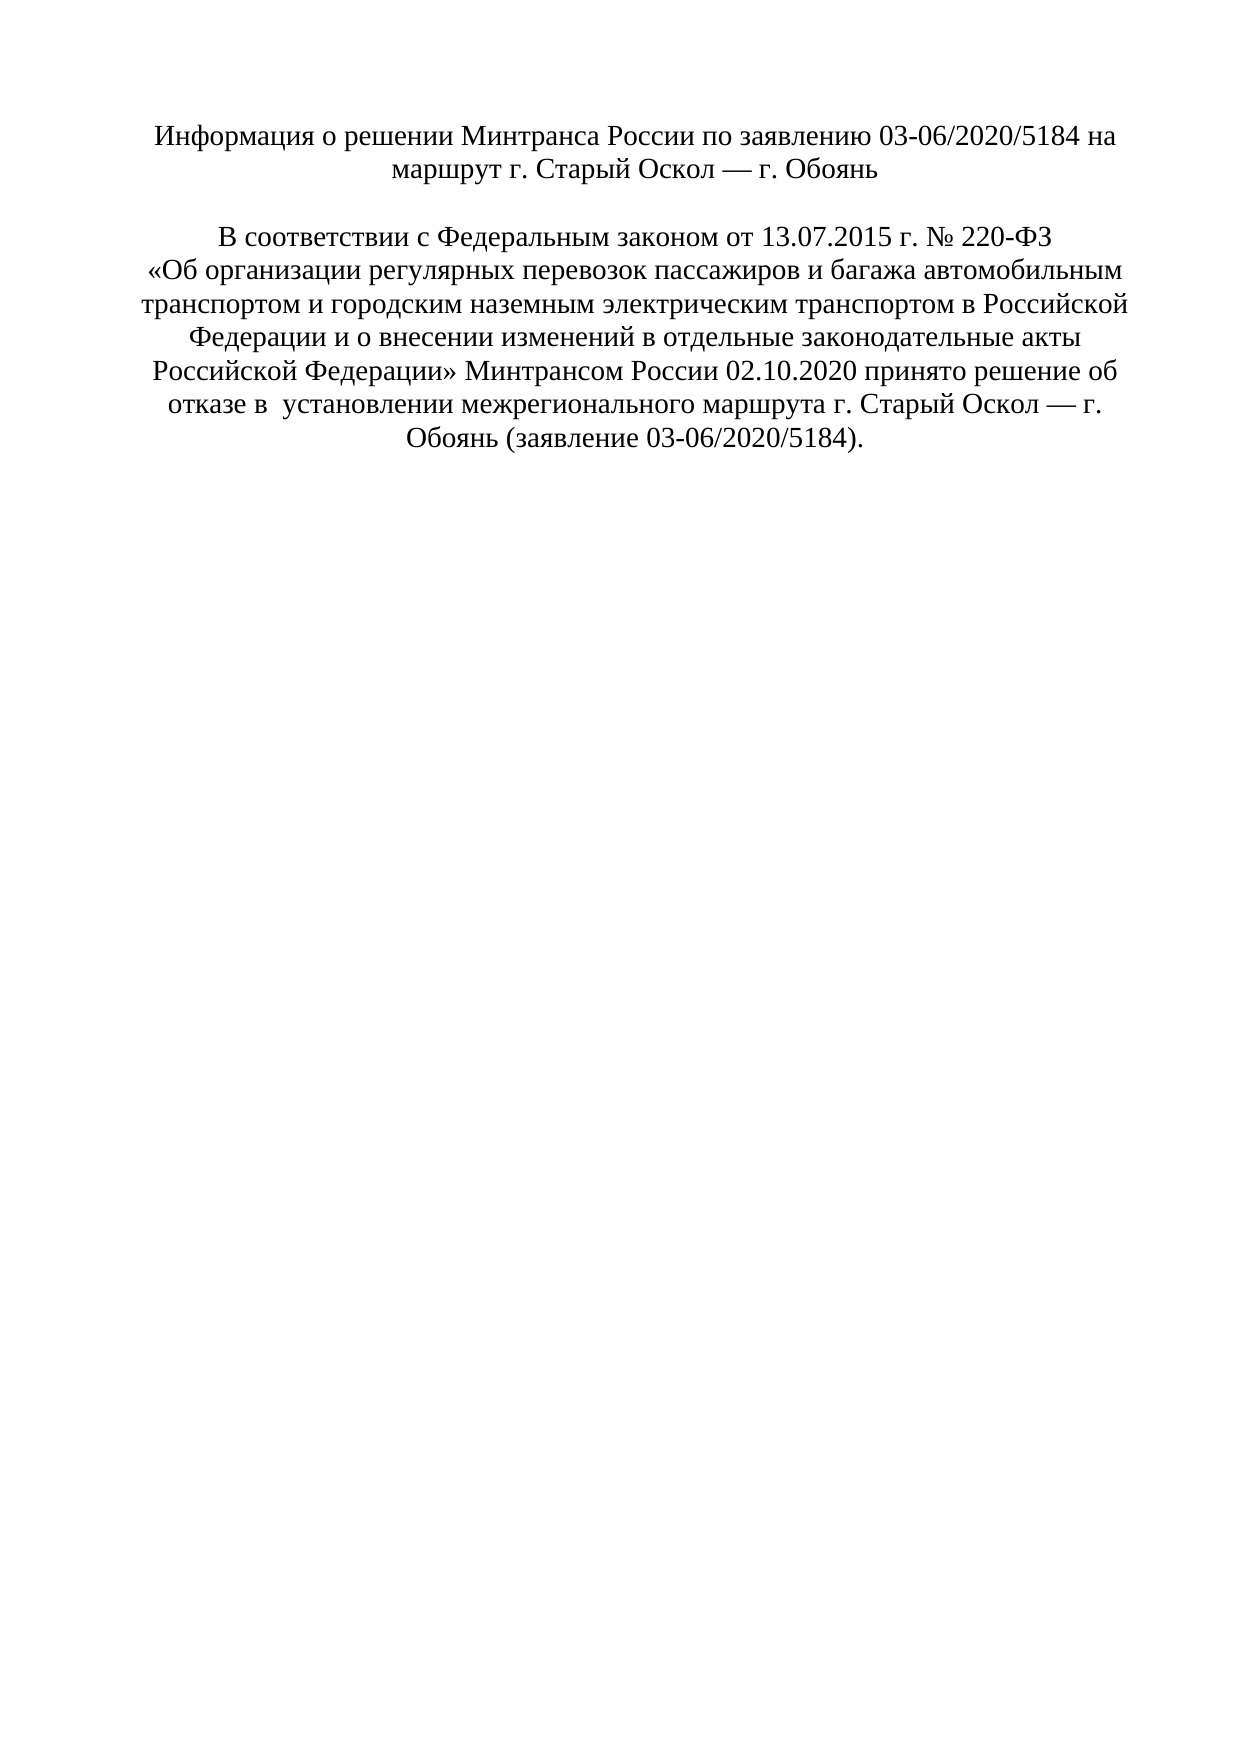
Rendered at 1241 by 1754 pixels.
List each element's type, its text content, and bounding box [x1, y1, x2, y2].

text Информация о решении Минтранса России по заявлению 03-06/2020/5184 на маршрут г. Старый Оскол — г. Обоянь [118, 118, 1152, 185]
text В соответствии с Федеральным законом от 13.07.2015 г. № 220-ФЗ «Об организации регулярных перевозок пассажиров и багажа автомобильным транспортом и городским наземным электрическим транспортом в Российской Федерации и о внесении изменений в отдельные законодательные акты Российской Федерации» Минтрансом России 02.10.2020 принято решение об отказе в установлении межрегионального маршрута г. Старый Оскол — г. Обоянь (заявление 03-06/2020/5184). [118, 219, 1152, 453]
